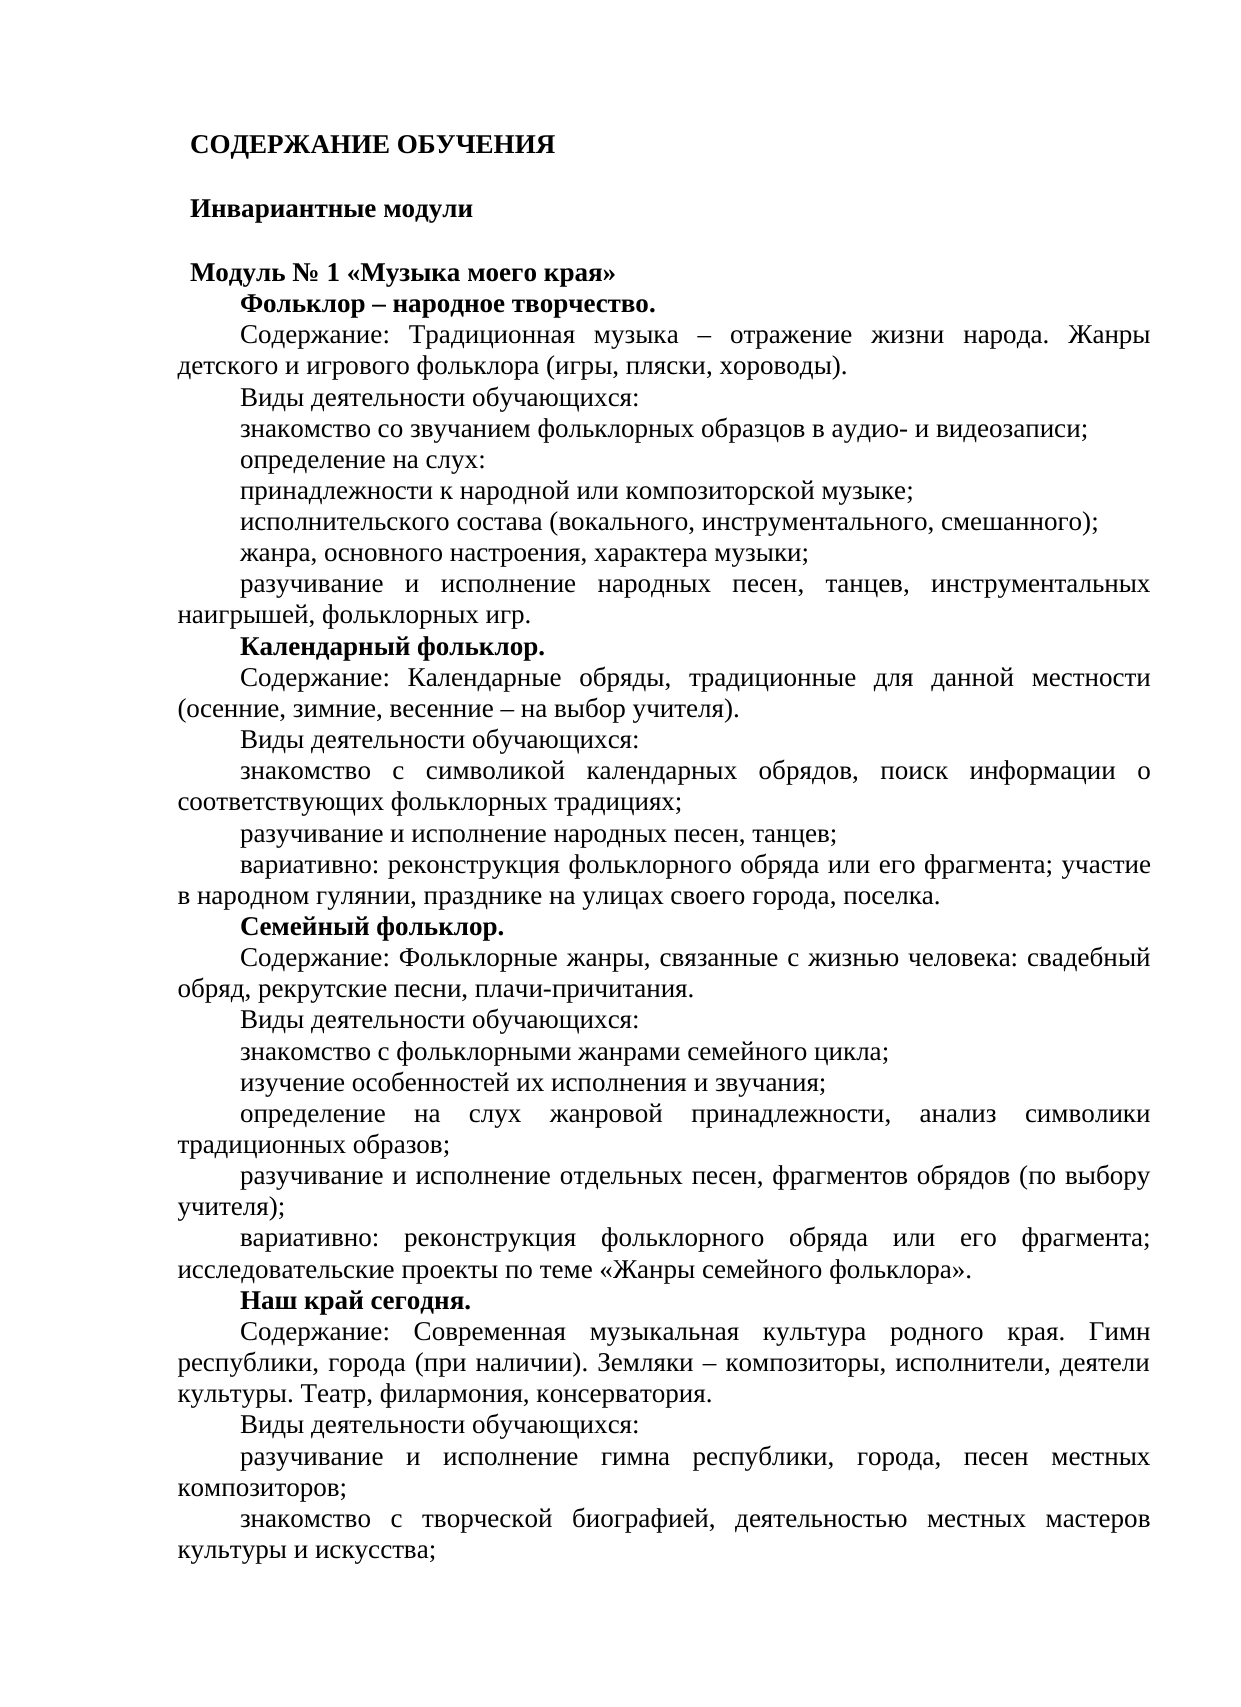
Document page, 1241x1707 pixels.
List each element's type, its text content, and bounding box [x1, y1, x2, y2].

text жанра, основного настроения, характера музыки; [177, 536, 1152, 567]
text вариативно: реконструкция фольклорного обряда или его фрагмента; участие в народном гулянии, празднике на улицах своего города, поселка. [177, 848, 1152, 910]
text знакомство с символикой календарных обрядов, поиск информации о соответствующих фольклорных традициях; [177, 754, 1152, 817]
text Содержание: Фольклорные жанры, связанные с жизнью человека: свадебный обряд, рекрутские песни, плачи-причитания. [177, 941, 1152, 1003]
text Инвариантные модули [190, 192, 1152, 223]
text Семейный фольклор. [177, 910, 1152, 941]
text Виды деятельности обучающихся: [177, 1408, 1152, 1439]
text исполнительского состава (вокального, инструментального, смешанного); [177, 505, 1152, 536]
text знакомство со звучанием фольклорных образцов в аудио- и видеозаписи; [177, 412, 1152, 443]
text знакомство с фольклорными жанрами семейного цикла; [177, 1035, 1152, 1066]
text Календарный фольклор. [177, 630, 1152, 661]
text определение на слух жанровой принадлежности, анализ символики традиционных образов; [177, 1097, 1152, 1159]
text Виды деятельности обучающихся: [177, 381, 1152, 412]
text Содержание: Современная музыкальная культура родного края. Гимн республики, города (при наличии). Земляки – композиторы, исполнители, деятели культуры. Театр, филармония, консерватория. [177, 1315, 1152, 1408]
text знакомство с творческой биографией, деятельностью местных мастеров культуры и искусства; [177, 1502, 1152, 1564]
text Модуль № 1 «Музыка моего края» [190, 256, 1152, 287]
text Виды деятельности обучающихся: [177, 723, 1152, 754]
text разучивание и исполнение народных песен, танцев, инструментальных наигрышей, фольклорных игр. [177, 567, 1152, 630]
text Содержание: Календарные обряды, традиционные для данной местности (осенние, зимние, весенние – на выбор учителя). [177, 661, 1152, 723]
text изучение особенностей их исполнения и звучания; [177, 1066, 1152, 1097]
text СОДЕРЖАНИЕ ОБУЧЕНИЯ [190, 128, 1152, 159]
text Наш край сегодня. [177, 1284, 1152, 1315]
text Содержание: Традиционная музыка – отражение жизни народа. Жанры детского и игрового фольклора (игры, пляски, хороводы). [177, 318, 1152, 381]
text Виды деятельности обучающихся: [177, 1003, 1152, 1035]
text вариативно: реконструкция фольклорного обряда или его фрагмента; исследовательские проекты по теме «Жанры семейного фольклора». [177, 1222, 1152, 1284]
text разучивание и исполнение народных песен, танцев; [177, 817, 1152, 848]
text определение на слух: [177, 443, 1152, 474]
text разучивание и исполнение отдельных песен, фрагментов обрядов (по выбору учителя); [177, 1159, 1152, 1222]
text разучивание и исполнение гимна республики, города, песен местных композиторов; [177, 1439, 1152, 1502]
text Фольклор – народное творчество. [177, 287, 1152, 318]
text принадлежности к народной или композиторской музыке; [177, 474, 1152, 505]
